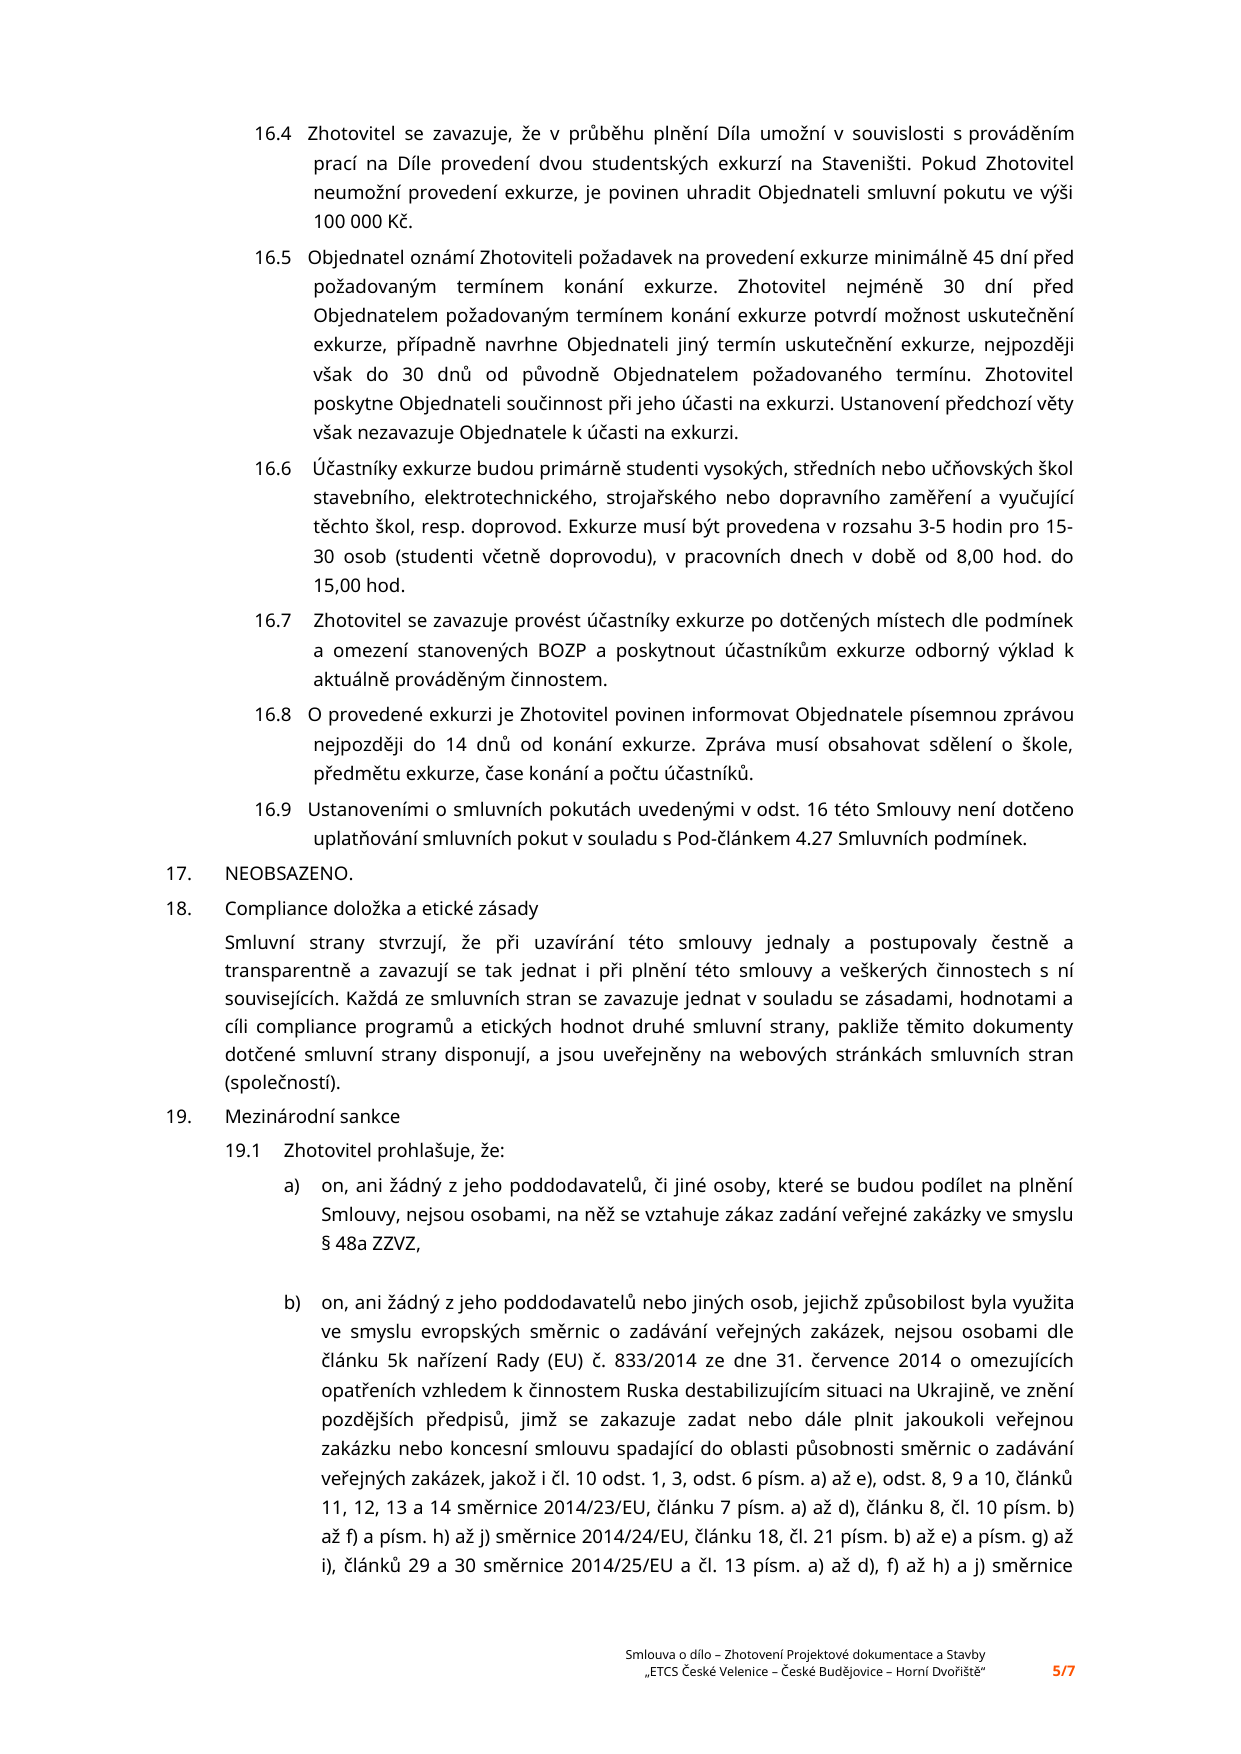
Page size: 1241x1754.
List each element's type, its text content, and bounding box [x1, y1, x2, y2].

list NEOBSAZENO. [165, 861, 1075, 886]
list Účastníky exkurze budou primárně studenti vysokých, středních nebo učňovských škol stavebního, elektrotechnického, strojařského nebo dopravního zaměření a vyučující těchto škol, resp. doprovod. Exkurze musí být provedena v rozsahu 3-5 hodin pro 15-30 osob (studenti včetně doprovodu), v pracovních dnech v době od 8,00 hod. do 15,00 hod. [254, 455, 1075, 598]
list Smluvní strany stvrzují, že při uzavírání této smlouvy jednaly a postupovaly čestně a transparentně a zavazují se tak jednat i při plnění této smlouvy a veškerých činnostech s ní souvisejících. Každá ze smluvních stran se zavazuje jednat v souladu se zásadami, hodnotami a cíli compliance programů a etických hodnot druhé smluvní strany, pakliže těmito dokumenty dotčené smluvní strany disponují, a jsou uveřejněny na webových stránkách smluvních stran (společností). [224, 929, 1075, 1095]
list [283, 1289, 1075, 1578]
list Objednatel oznámí Zhotoviteli požadavek na provedení exkurze minimálně 45 dní před požadovaným termínem konání exkurze. Zhotovitel nejméně 30 dní před Objednatelem požadovaným termínem konání exkurze potvrdí možnost uskutečnění exkurze, případně navrhne Objednateli jiný termín uskutečnění exkurze, nejpozději však do 30 dnů od původně Objednatelem požadovaného termínu. Zhotovitel poskytne Objednateli součinnost při jeho účasti na exkurzi. Ustanovení předchozí věty však nezavazuje Objednatele k účasti na exkurzi. [254, 244, 1075, 445]
list Mezinárodní sankce [165, 1103, 1075, 1129]
list Zhotovitel se zavazuje, že v průběhu plnění Díla umožní v souvislosti s prováděním prací na Díle provedení dvou studentských exkurzí na Staveništi. Pokud Zhotovitel neumožní provedení exkurze, je povinen uhradit Objednateli smluvní pokutu ve výši 100 000 Kč. [254, 121, 1075, 234]
list Ustanoveními o smluvních pokutách uvedenými v odst. 16 této Smlouvy není dotčeno uplatňování smluvních pokut v souladu s Pod-článkem 4.27 Smluvních podmínek. [254, 796, 1075, 851]
list Compliance doložka a etické zásady [165, 895, 1075, 920]
list Zhotovitel se zavazuje provést účastníky exkurze po dotčených místech dle podmínek a omezení stanovených BOZP a poskytnout účastníkům exkurze odborný výklad k aktuálně prováděným činnostem. [254, 608, 1075, 692]
list on, ani žádný z jeho poddodavatelů, či jiné osoby, které se budou podílet na plnění Smlouvy, nejsou osobami, na něž se vztahuje zákaz zadání veřejné zakázky ve smyslu § 48a ZZVZ, [283, 1172, 1075, 1256]
list O provedené exkurzi je Zhotovitel povinen informovat Objednatele písemnou zprávou nejpozději do 14 dnů od konání exkurze. Zpráva musí obsahovat sdělení o škole, předmětu exkurze, čase konání a počtu účastníků. [254, 702, 1075, 786]
list Zhotovitel prohlašuje, že: [224, 1138, 1075, 1163]
